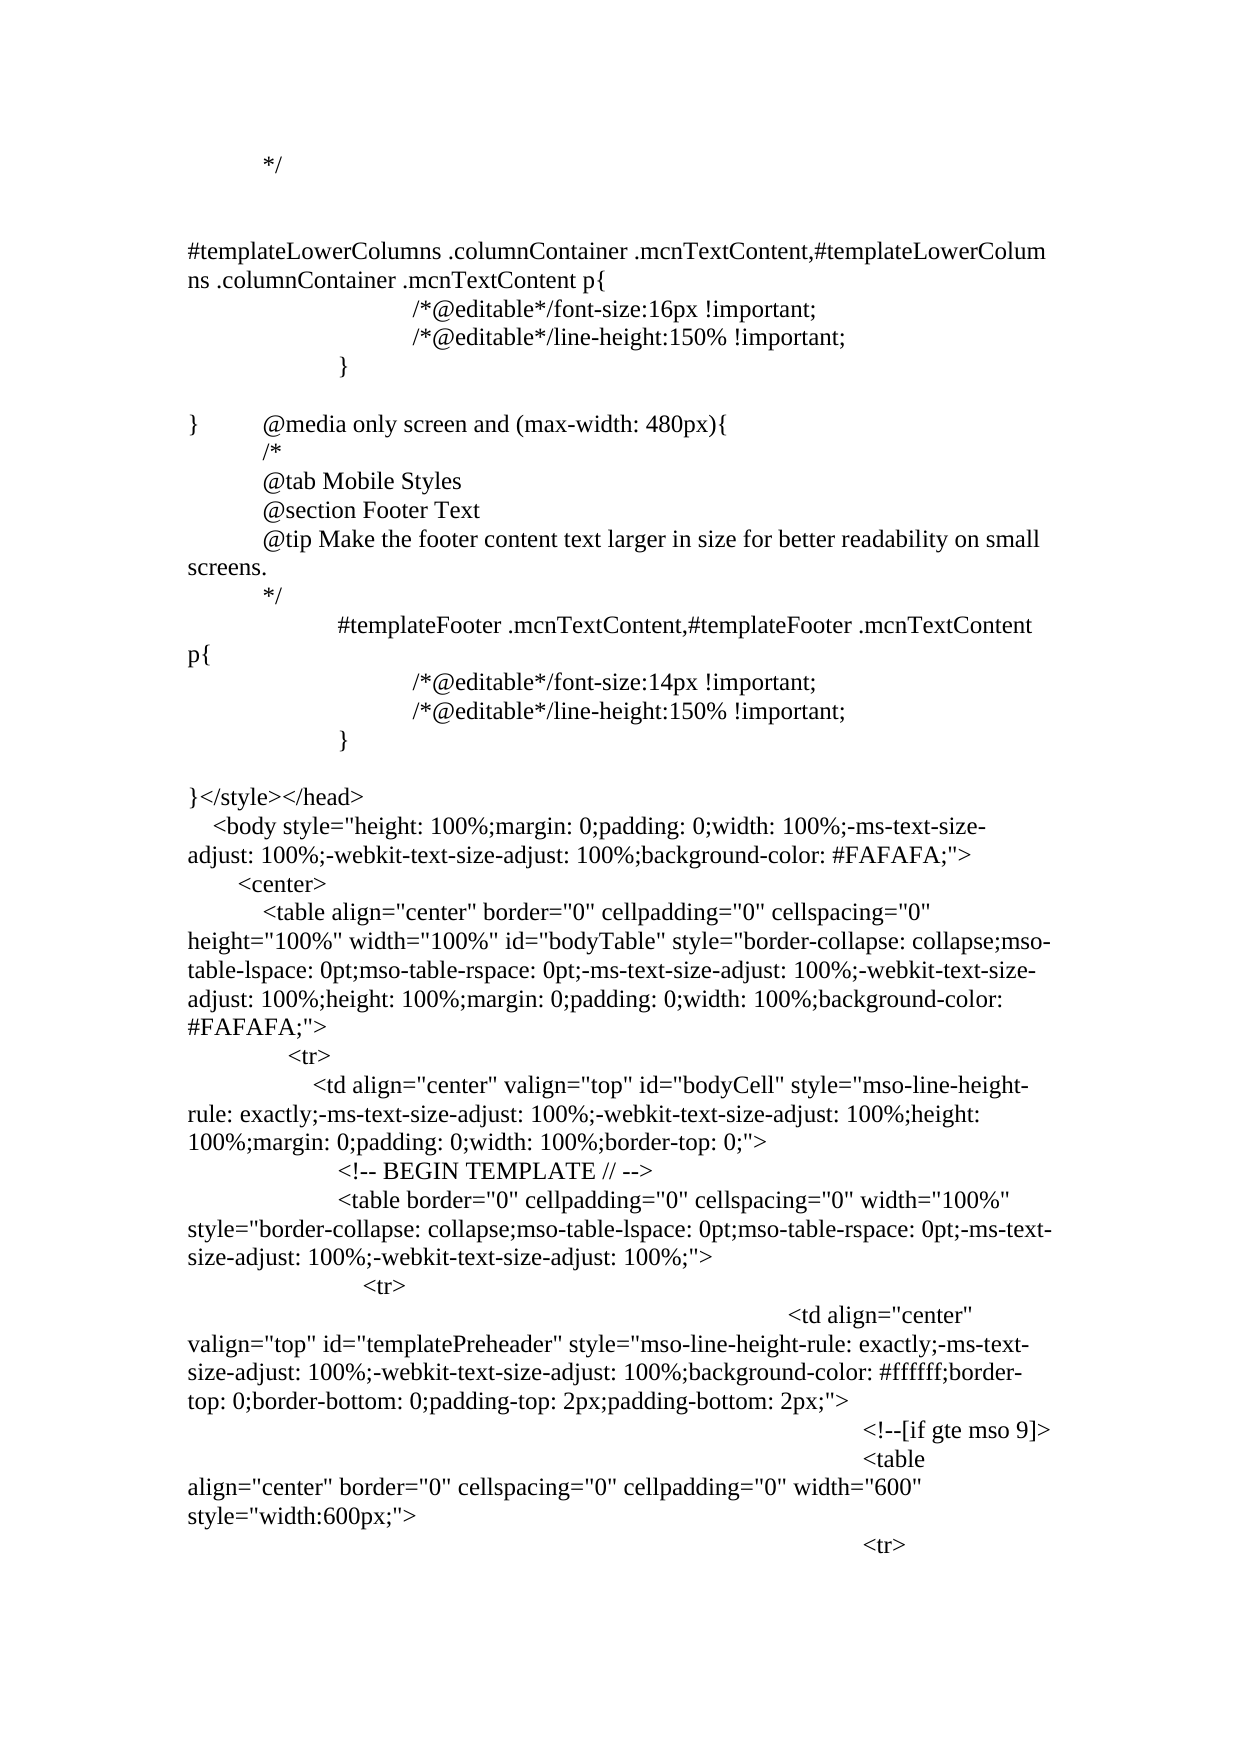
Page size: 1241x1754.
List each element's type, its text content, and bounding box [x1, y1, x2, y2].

text <!-- BEGIN TEMPLATE // --> [187, 1156, 1053, 1185]
text /*@editable*/line-height:150% !important; [187, 322, 1053, 351]
text /*@editable*/line-height:150% !important; [187, 696, 1053, 725]
text <tr> [187, 1041, 1053, 1070]
text <!--[if gte mso 9]> [187, 1415, 1053, 1444]
text } @media only screen and (max-width: 480px){ [187, 409, 1053, 437]
text @section Footer Text [187, 495, 1053, 524]
text } [187, 351, 1053, 380]
text <table border="0" cellpadding="0" cellspacing="0" width="100%" style="border-collapse: collapse;mso-table-lspace: 0pt;mso-table-rspace: 0pt;-ms-text-size-adjust: 100%;-webkit-text-size-adjust: 100%;"> [187, 1185, 1053, 1271]
text /*@editable*/font-size:16px !important; [187, 294, 1053, 322]
text #templateFooter .mcnTextContent,#templateFooter .mcnTextContent p{ [187, 610, 1053, 667]
text }</style></head> [187, 782, 1053, 811]
text <tr> [187, 1530, 1053, 1559]
text #templateLowerColumns .columnContainer .mcnTextContent,#templateLowerColumns .columnContainer .mcnTextContent p{ [187, 179, 1053, 294]
text <body style="height: 100%;margin: 0;padding: 0;width: 100%;-ms-text-size-adjust: 100%;-webkit-text-size-adjust: 100%;background-color: #FAFAFA;"> [187, 811, 1053, 869]
text /*@editable*/font-size:14px !important; [187, 667, 1053, 696]
text */ [187, 581, 1053, 610]
text <center> [187, 869, 1053, 897]
text <tr> [187, 1271, 1053, 1300]
text @tip Make the footer content text larger in size for better readability on small screens. [187, 524, 1053, 581]
text <td align="center" valign="top" id="bodyCell" style="mso-line-height-rule: exactly;-ms-text-size-adjust: 100%;-webkit-text-size-adjust: 100%;height: 100%;margin: 0;padding: 0;width: 100%;border-top: 0;"> [187, 1070, 1053, 1156]
text <table align="center" border="0" cellspacing="0" cellpadding="0" width="600" style="width:600px;"> [187, 1444, 1053, 1530]
text <table align="center" border="0" cellpadding="0" cellspacing="0" height="100%" width="100%" id="bodyTable" style="border-collapse: collapse;mso-table-lspace: 0pt;mso-table-rspace: 0pt;-ms-text-size-adjust: 100%;-webkit-text-size-adjust: 100%;height: 100%;margin: 0;padding: 0;width: 100%;background-color: #FAFAFA;"> [187, 897, 1053, 1041]
text } [187, 725, 1053, 754]
text */ [187, 150, 1053, 179]
text /* [187, 437, 1053, 466]
text @tab Mobile Styles [187, 466, 1053, 495]
text <td align="center" valign="top" id="templatePreheader" style="mso-line-height-rule: exactly;-ms-text-size-adjust: 100%;-webkit-text-size-adjust: 100%;background-color: #ffffff;border-top: 0;border-bottom: 0;padding-top: 2px;padding-bottom: 2px;"> [187, 1300, 1053, 1415]
